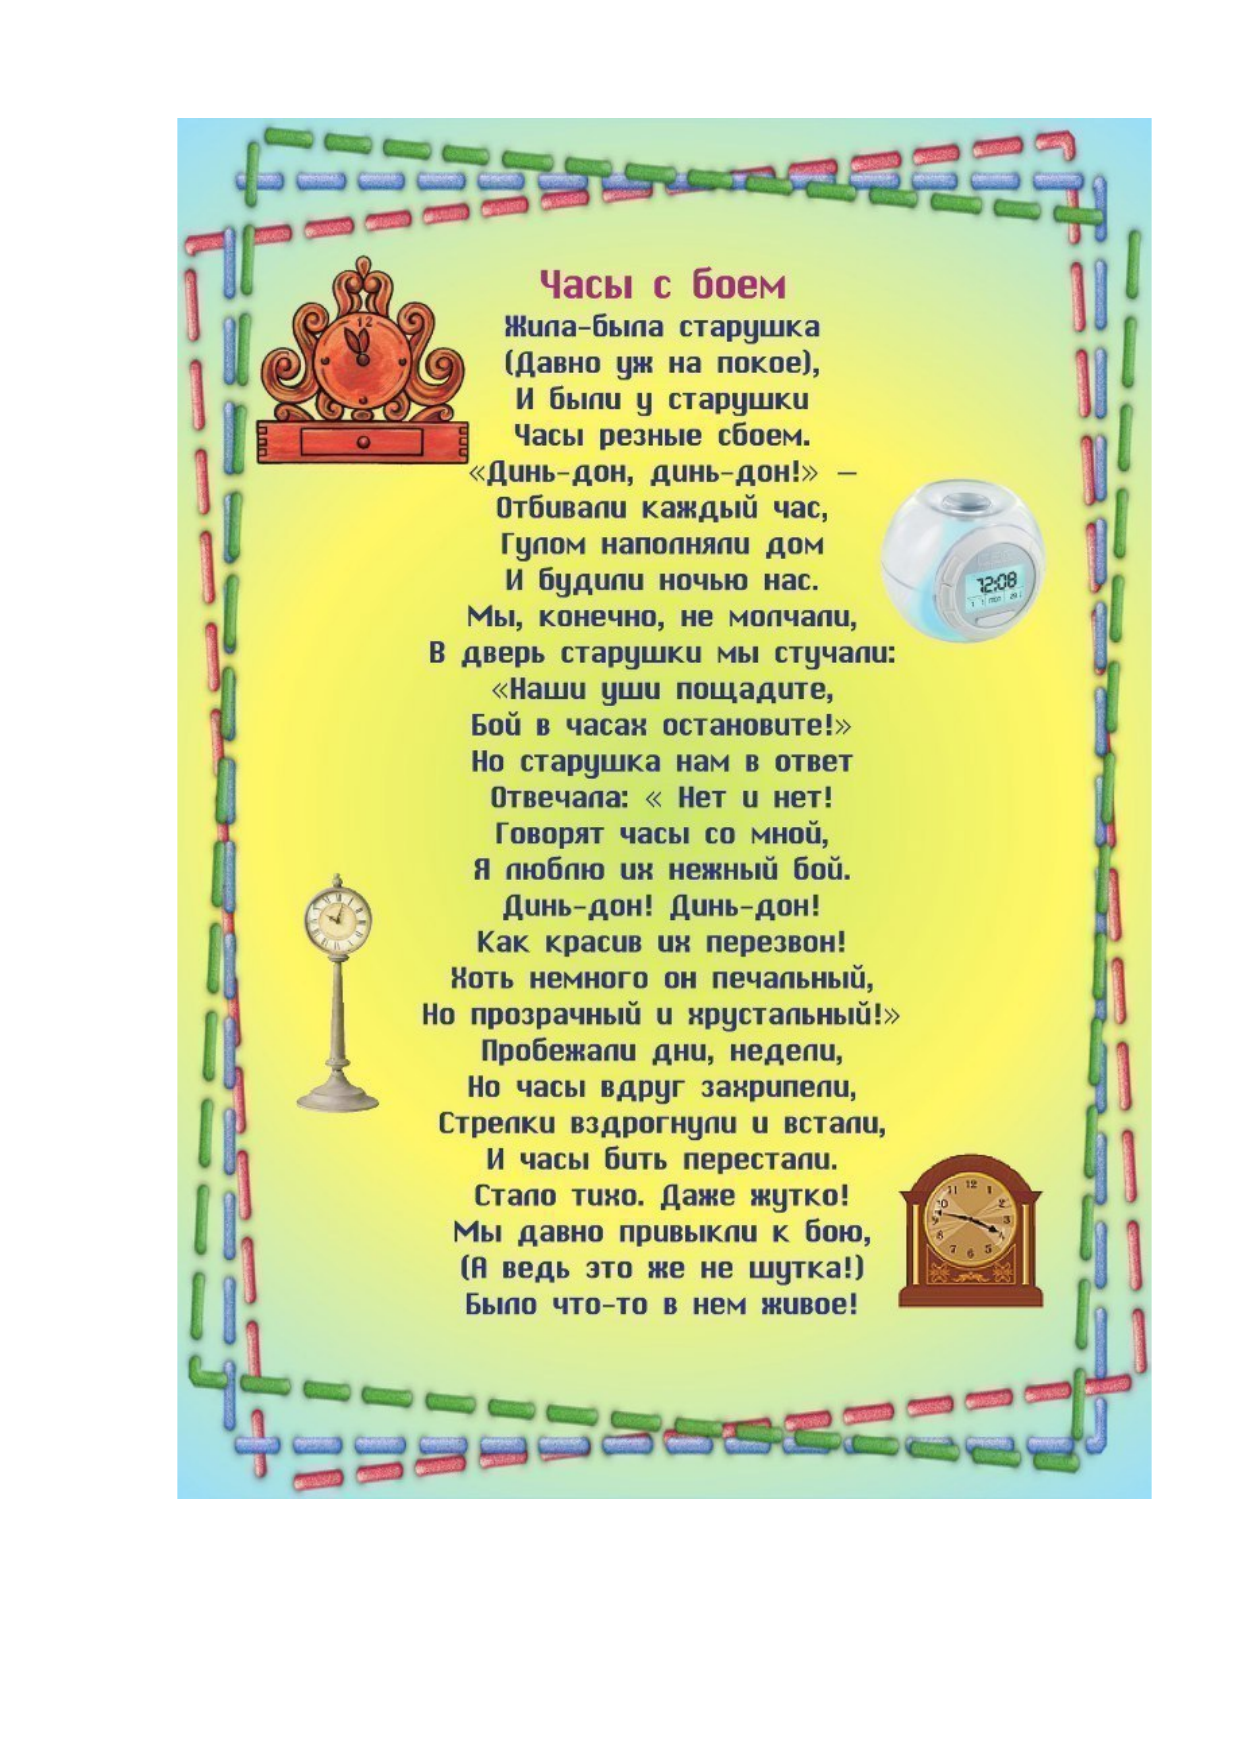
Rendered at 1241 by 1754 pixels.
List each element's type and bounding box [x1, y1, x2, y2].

picture [177, 118, 1152, 1499]
